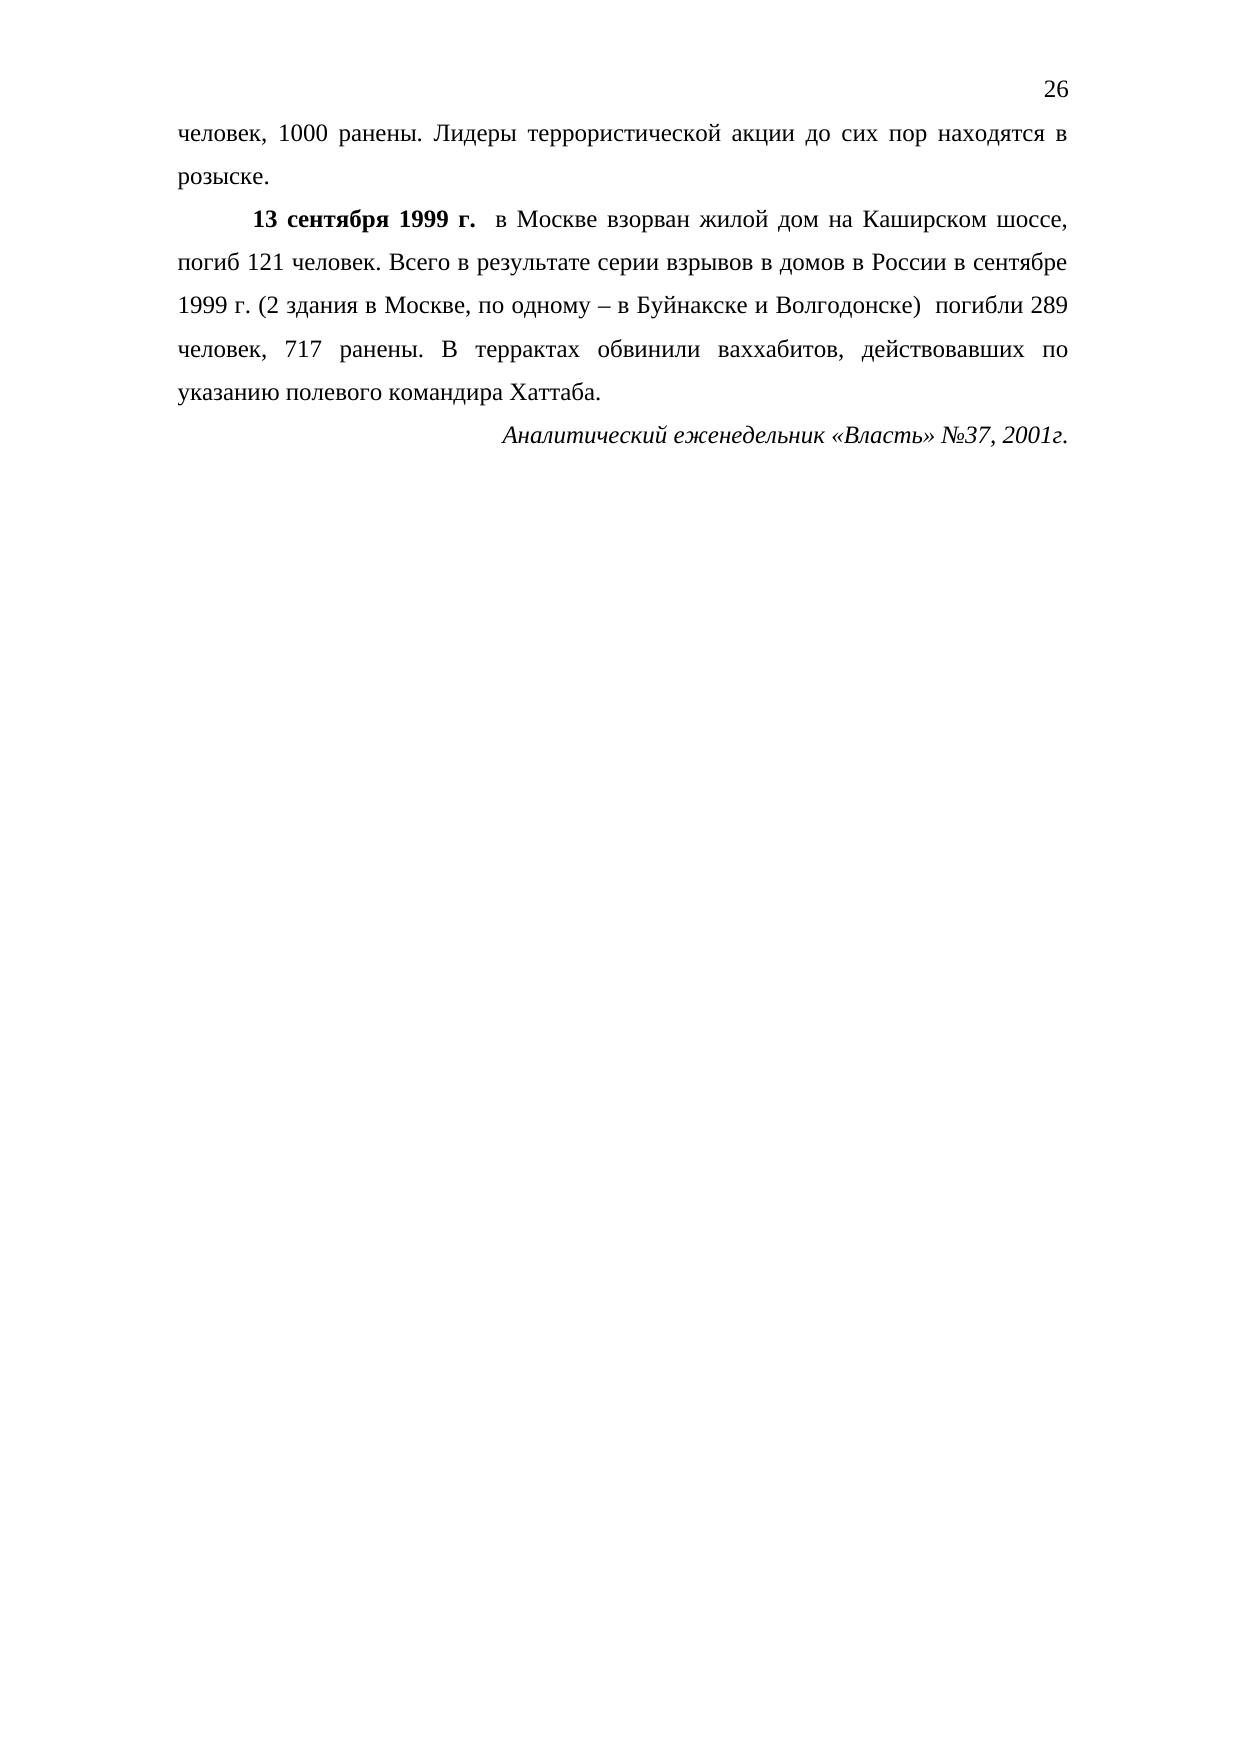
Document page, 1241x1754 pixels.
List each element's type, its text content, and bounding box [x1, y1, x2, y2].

text Аналитический еженедельник «Власть» №37, 2001г. [177, 420, 1069, 449]
text 13 сентября 1999 г. в Москве взорван жилой дом на Каширском шоссе, погиб 121 человек. Всего в результате серии взрывов в домов в России в сентябре 1999 г. (2 здания в Москве, по одному – в Буйнакске и Волгодонске) погибли 289 человек, 717 ранены. В террактах обвинили ваххабитов, действовавших по указанию полевого командира Хаттаба. [177, 204, 1069, 406]
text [177, 118, 1069, 190]
